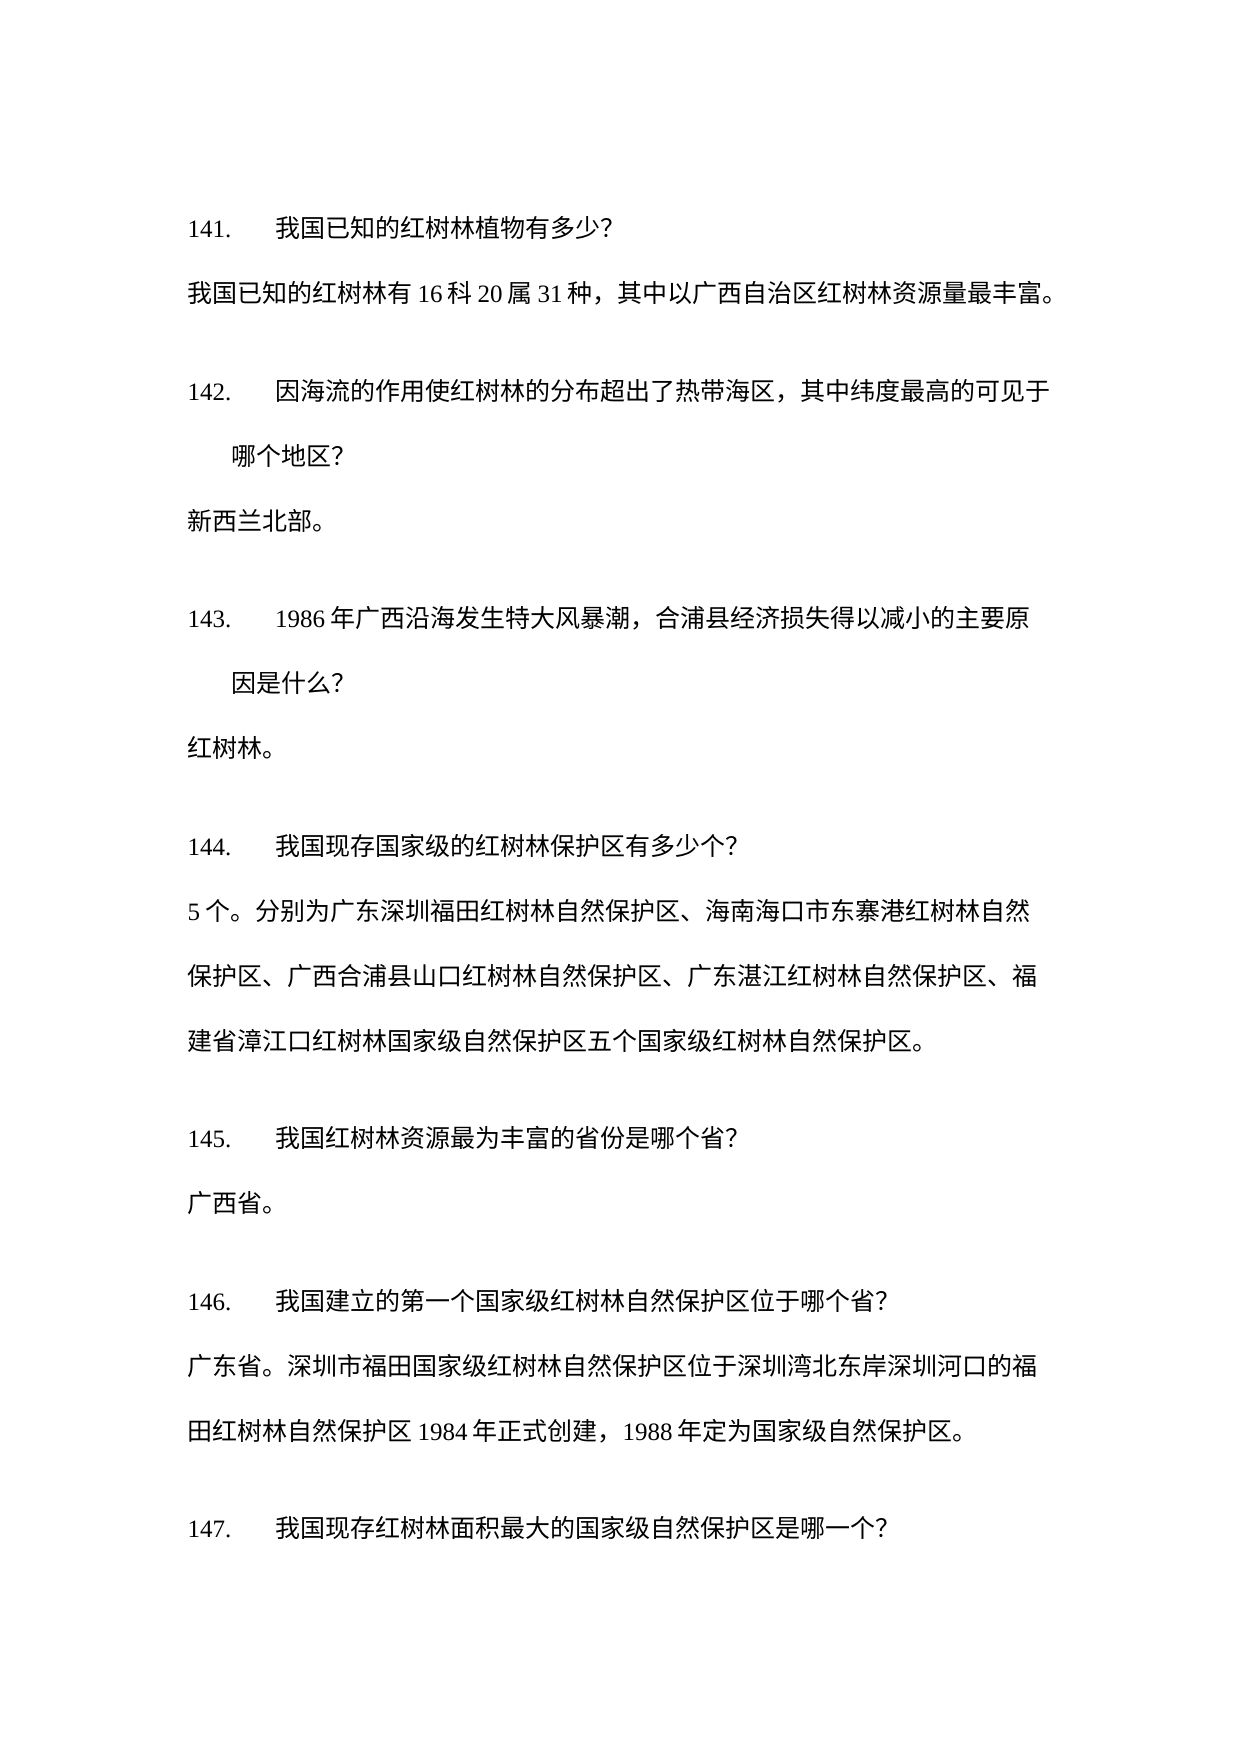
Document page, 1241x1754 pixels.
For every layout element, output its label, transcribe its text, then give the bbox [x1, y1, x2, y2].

list 我国红树林资源最为丰富的省份是哪个省？ [187, 1104, 1053, 1169]
list 我国建立的第一个国家级红树林自然保护区位于哪个省？ [187, 1267, 1053, 1332]
list 我国现存红树林面积最大的国家级自然保护区是哪一个？ [187, 1494, 1053, 1559]
list 我国已知的红树林植物有多少？ [187, 194, 1053, 259]
text 我国已知的红树林有16科20属31种，其中以广西自治区红树林资源量最丰富。 [187, 259, 1053, 324]
list 1986年广西沿海发生特大风暴潮，合浦县经济损失得以减小的主要原因是什么？ [187, 584, 1053, 714]
list 我国现存国家级的红树林保护区有多少个？ [187, 812, 1053, 877]
list 因海流的作用使红树林的分布超出了热带海区，其中纬度最高的可见于哪个地区？ [187, 357, 1053, 487]
text 新西兰北部。 [187, 487, 1053, 552]
text 5个。分别为广东深圳福田红树林自然保护区、海南海口市东寨港红树林自然保护区、广西合浦县山口红树林自然保护区、广东湛江红树林自然保护区、福建省漳江口红树林国家级自然保护区五个国家级红树林自然保护区。 [187, 877, 1053, 1072]
text 红树林。 [187, 714, 1053, 779]
text 广西省。 [187, 1169, 1053, 1234]
text 广东省。深圳市福田国家级红树林自然保护区位于深圳湾北东岸深圳河口的福田红树林自然保护区1984年正式创建，1988年定为国家级自然保护区。 [187, 1332, 1053, 1462]
